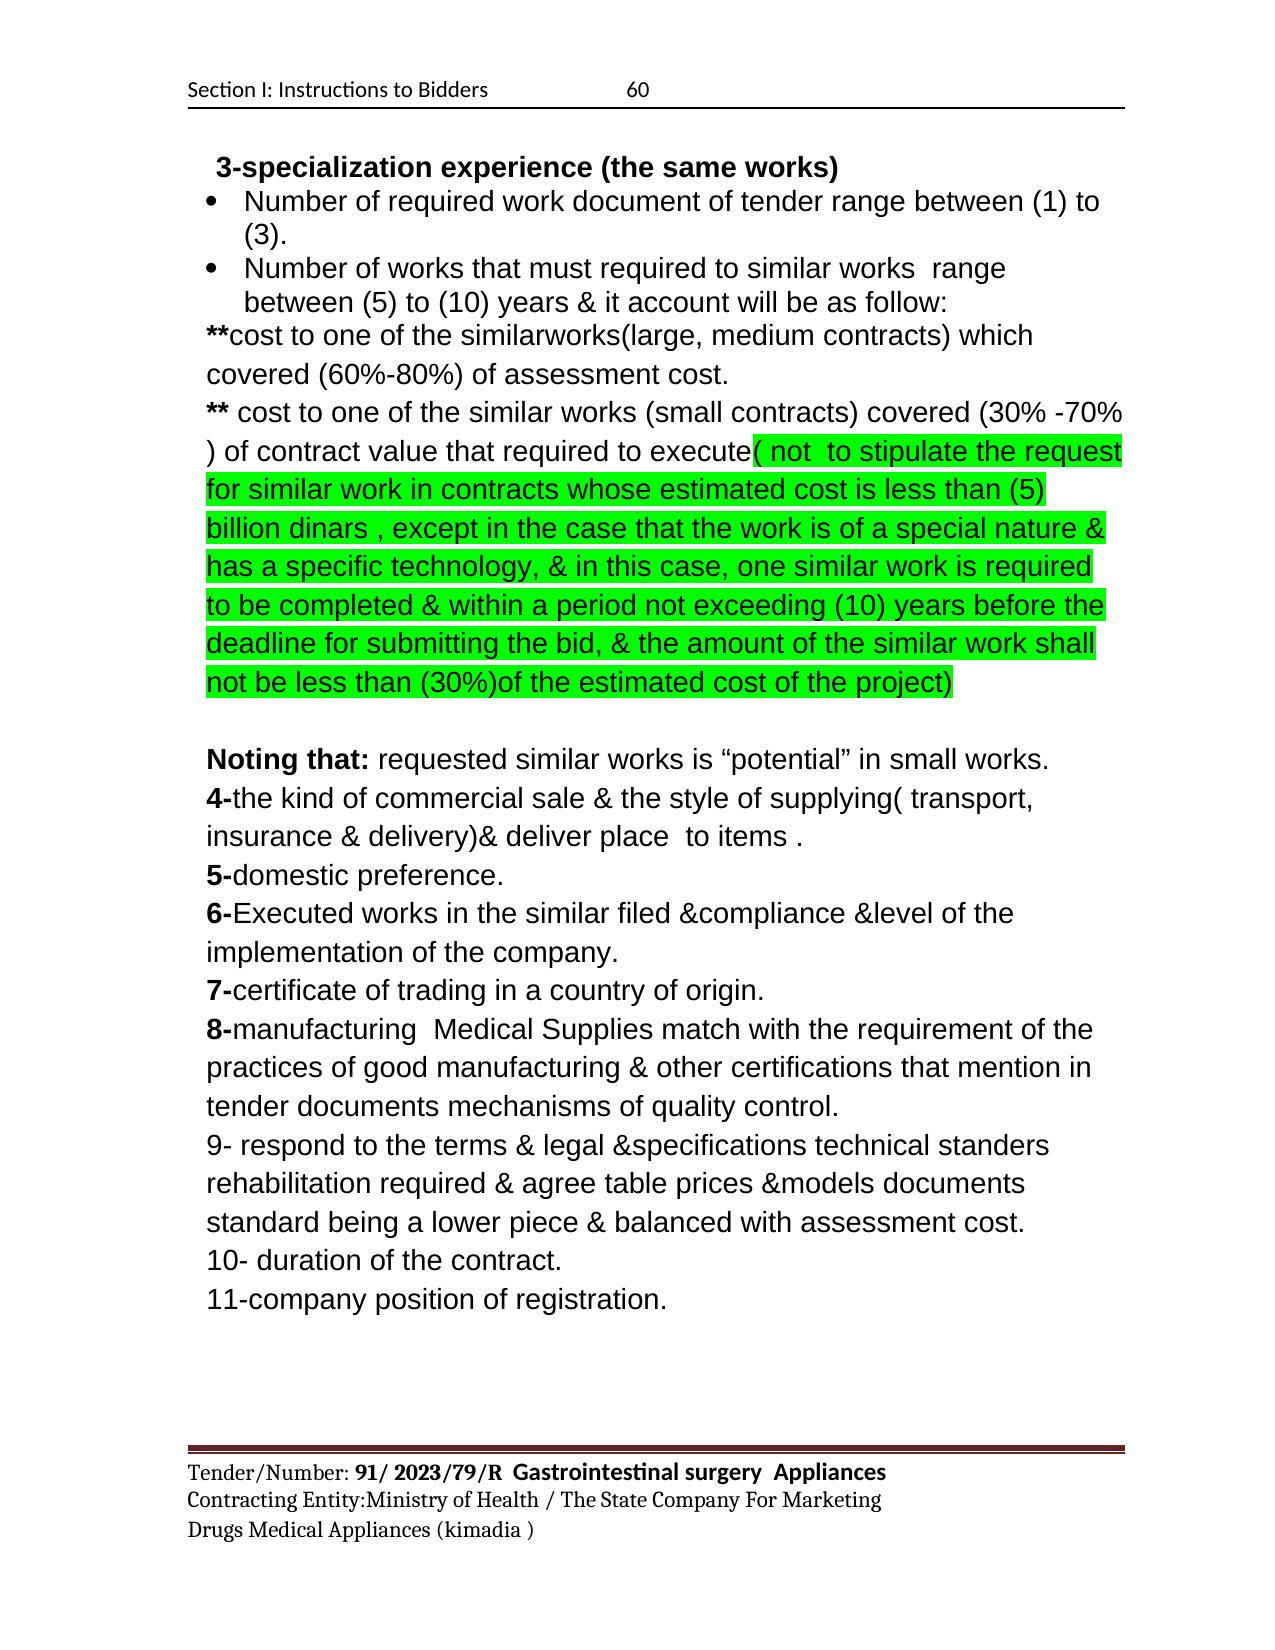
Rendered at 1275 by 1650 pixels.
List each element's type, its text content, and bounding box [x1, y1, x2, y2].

list 3-specialization experience (the same works) [216, 150, 1125, 183]
text 10- duration of the contract. [206, 1243, 1125, 1277]
list Number of works that must required to similar works range between (5) to (10) years & it account will be as follow: [206, 251, 1125, 318]
text 4-the kind of commercial sale & the style of supplying( transport, insurance & delivery)& deliver place to items . [206, 781, 1125, 853]
text 9- respond to the terms & legal &specifications technical standers rehabilitation required & agree table prices &models documents standard being a lower piece & balanced with assessment cost. [206, 1127, 1125, 1238]
text 7-certificate of trading in a country of origin. [206, 973, 1125, 1007]
list Number of required work document of tender range between (1) to (3). [206, 183, 1125, 251]
text 11-company position of registration. [206, 1282, 1125, 1315]
text 5-domestic preference. [206, 858, 1125, 891]
text Noting that: requested similar works is “potential” in small works. [206, 742, 1125, 776]
text 6-Executed works in the similar filed &compliance &level of the implementation of the company. [206, 896, 1125, 968]
text **cost to one of the similarworks(large, medium contracts) which covered (60%-80%) of assessment cost. [206, 318, 1125, 390]
text 8-manufacturing Medical Supplies match with the requirement of the practices of good manufacturing & other certifications that mention in tender documents mechanisms of quality control. [206, 1012, 1125, 1122]
text ** cost to one of the similar works (small contracts) covered (30% -70% ) of contract value that required to execute( not to stipulate the request for similar work in contracts whose estimated cost is less than (5) billion dinars , except in the case that the work is of a special nature & has a specific technology, & in this case, one similar work is required to be completed & within a period not exceeding (10) years before the deadline for submitting the bid, & the amount of the similar work shall not be less than (30%)of the estimated cost of the project) [206, 395, 1125, 698]
